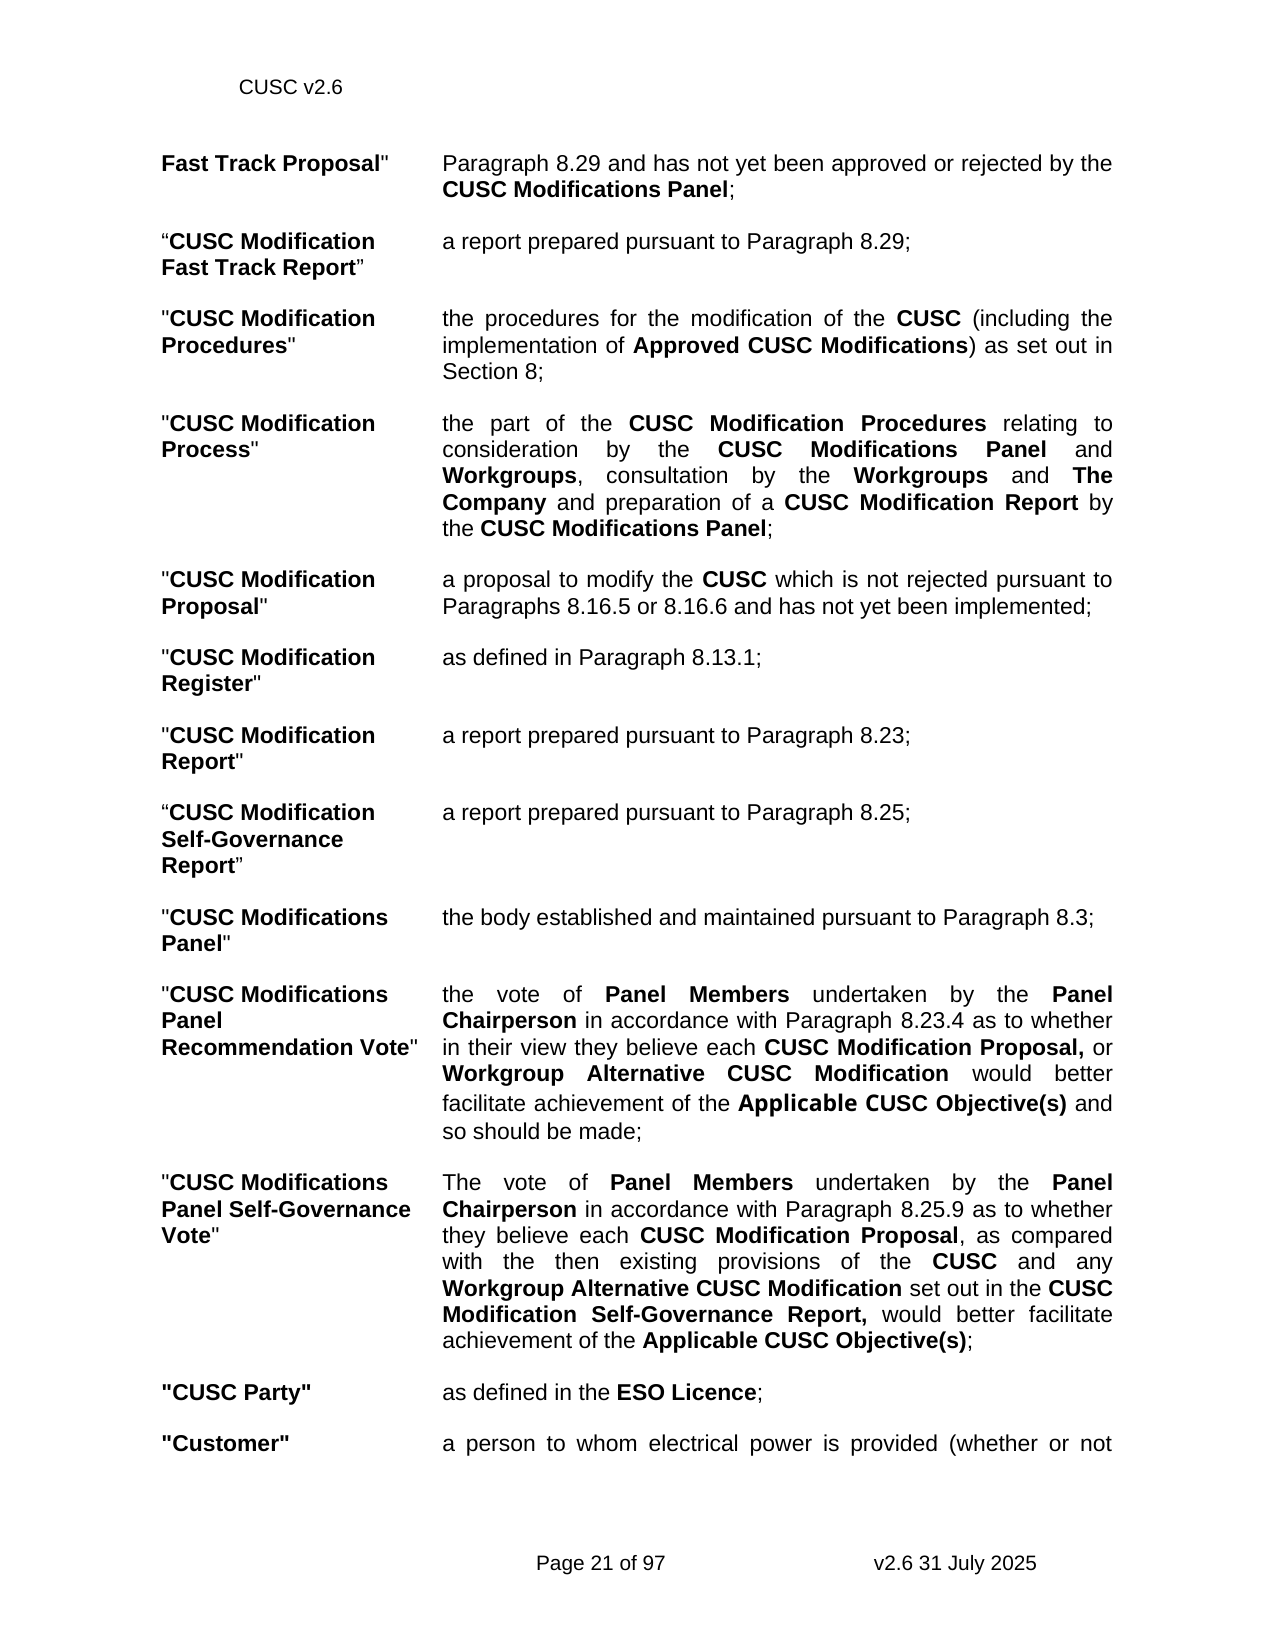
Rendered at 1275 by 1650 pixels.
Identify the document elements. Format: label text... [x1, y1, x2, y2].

table_cell a report prepared pursuant to Paragraph 8.29; [431, 228, 1124, 305]
table_cell a report prepared pursuant to Paragraph 8.23; [431, 722, 1124, 799]
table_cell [150, 150, 431, 228]
table_cell "CUSC Modification Register" [150, 644, 431, 722]
table_cell "CUSC Modifications Panel Recommendation Vote" [150, 981, 431, 1169]
table_cell "CUSC Party" [150, 1379, 431, 1430]
table_cell the procedures for the modification of the CUSC (including the implementation of Approved CUSC Modifications) as set out in Section 8; [431, 305, 1124, 409]
table_cell “CUSC Modification Self-Governance Report” [150, 799, 431, 903]
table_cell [431, 150, 1124, 228]
table_cell "CUSC Modification Process" [150, 410, 431, 566]
table_cell the vote of Panel Members undertaken by the Panel Chairperson in accordance with Paragraph 8.23.4 as to whether in their view they believe each CUSC Modification Proposal, or Workgroup Alternative CUSC Modification would better facilitate achievement of the Applicable CUSC Objective(s) and so should be made; [431, 981, 1124, 1169]
table_cell the part of the CUSC Modification Procedures relating to consideration by the CUSC Modifications Panel and Workgroups, consultation by the Workgroups and The Company and preparation of a CUSC Modification Report by the CUSC Modifications Panel; [431, 410, 1124, 566]
table_cell the body established and maintained pursuant to Paragraph 8.3; [431, 904, 1124, 981]
table_cell "CUSC Modification Procedures" [150, 305, 431, 409]
table_cell The vote of Panel Members undertaken by the Panel Chairperson in accordance with Paragraph 8.25.9 as to whether they believe each CUSC Modification Proposal, as compared with the then existing provisions of the CUSC and any Workgroup Alternative CUSC Modification set out in the CUSC Modification Self-Governance Report, would better facilitate achievement of the Applicable CUSC Objective(s); [431, 1169, 1124, 1379]
table_cell as defined in Paragraph 8.13.1; [431, 644, 1124, 722]
table_cell a proposal to modify the CUSC which is not rejected pursuant to Paragraphs 8.16.5 or 8.16.6 and has not yet been implemented; [431, 566, 1124, 644]
table_cell "CUSC Modifications Panel Self-Governance Vote" [150, 1169, 431, 1379]
table_cell "CUSC Modifications Panel" [150, 904, 431, 981]
table_cell "Customer" [150, 1430, 431, 1456]
table_cell a report prepared pursuant to Paragraph 8.25; [431, 799, 1124, 903]
table_cell "CUSC Modification Report" [150, 722, 431, 799]
table_cell “CUSC Modification Fast Track Report” [150, 228, 431, 305]
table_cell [431, 1430, 1124, 1456]
table_cell as defined in the ESO Licence; [431, 1379, 1124, 1430]
table_cell "CUSC Modification Proposal" [150, 566, 431, 644]
